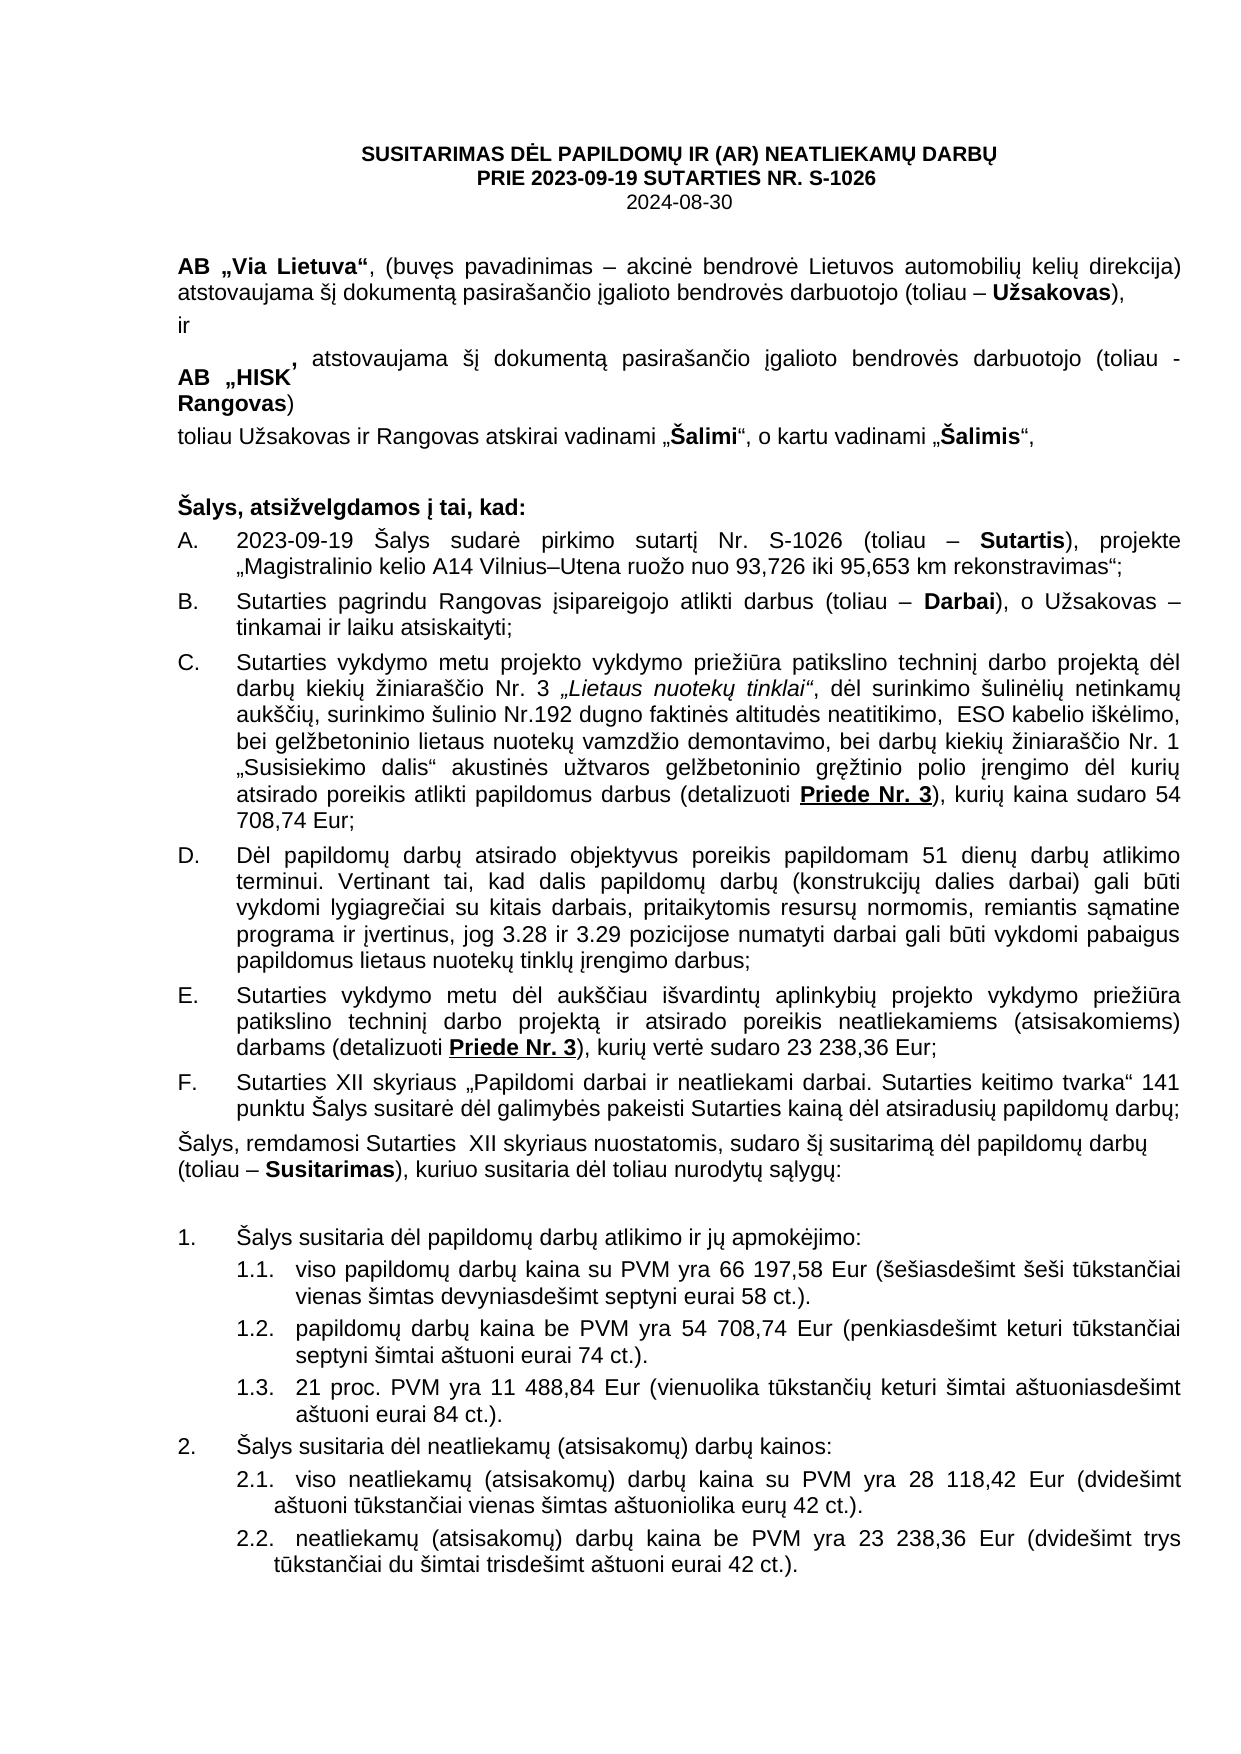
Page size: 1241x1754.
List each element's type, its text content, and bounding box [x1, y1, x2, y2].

text atstovaujama šį dokumentą pasirašančio įgalioto bendrovės darbuotojo (toliau - ) [177, 344, 1181, 416]
list 21 proc. PVM yra 11 488,84 Eur (). [236, 1374, 1181, 1427]
list Sutarties vykdymo metu projekto vykdymo priežiūra patikslino techninį darbo projektą dėl darbų kiekių žiniaraščio Nr. 3 „Lietaus nuotekų tinklai“, dėl surinkimo šulinėlių netinkamų aukščių, surinkimo šulinio Nr.192 dugno faktinės altitudės neatitikimo, ESO kabelio iškėlimo, bei gelžbetoninio lietaus nuotekų vamzdžio demontavimo, bei darbų kiekių žiniaraščio Nr. 1 „Susisiekimo dalis“ akustinės užtvaros gelžbetoninio gręžtinio polio įrengimo dėl kurių atsirado poreikis atlikti papildomus darbus (detalizuoti Priede Nr. 3), kurių kaina sudaro 54 708,74 Eur; [177, 649, 1181, 833]
text toliau ir atskirai vadinami „Šalimi“, o kartu vadinami „Šalimis“, [177, 423, 1181, 449]
list Sutarties pagrindu Rangovas įsipareigojo atlikti darbus (toliau – Darbai), o Užsakovas – tinkamai ir laiku atsiskaityti; [177, 588, 1181, 640]
list Sutarties vykdymo metu dėl aukščiau išvardintų aplinkybių projekto vykdymo priežiūra patikslino techninį darbo projektą ir atsirado poreikis neatliekamiems (atsisakomiems) darbams (detalizuoti Priede Nr. 3), kurių vertė sudaro 23 238,36 Eur; [177, 982, 1181, 1061]
list viso neatliekamų (atsisakomų) darbų kaina su PVM yra 28 118,42 Eur (dvidešimt aštuoni tūkstančiai vienas šimtas aštuoniolika eurų 42 ct.). [236, 1466, 1181, 1518]
text ir [177, 312, 1181, 338]
list neatliekamų (atsisakomų) darbų kaina be PVM yra 23 238,36 Eur (dvidešimt trys tūkstančiai du šimtai trisdešimt aštuoni eurai 42 ct.). [236, 1525, 1181, 1577]
text AB „Via Lietuva“, (buvęs pavadinimas – akcinė bendrovė Lietuvos automobilių kelių direkcija) atstovaujama šį dokumentą pasirašančio įgalioto bendrovės darbuotojo (toliau – ), [177, 253, 1181, 306]
list Dėl papildomų darbų atsirado objektyvus poreikis papildomam 51 dienų darbų atlikimo terminui. Vertinant tai, kad dalis papildomų darbų (konstrukcijų dalies darbai) gali būti vykdomi lygiagrečiai su kitais darbais, pritaikytomis resursų normomis, remiantis sąmatine programa ir įvertinus, jog 3.28 ir 3.29 pozicijose numatyti darbai gali būti vykdomi pabaigus papildomus lietaus nuotekų tinklų įrengimo darbus; [177, 842, 1181, 973]
text SUSITARIMAS DĖL PAPILDOMŲ IR (AR) NEATLIEKAMŲ DARBŲ [177, 142, 1181, 166]
list susitaria dėl atlikimo ir jų apmokėjimo: [177, 1224, 1181, 1250]
list Šalys susitaria dėl neatliekamų (atsisakomų) darbų kainos: [177, 1433, 1181, 1459]
text Šalys, remdamosi Sutarties (toliau – Susitarimas), kuriuo susitaria dėl toliau nurodytų sąlygų: [177, 1130, 1181, 1183]
list Šalys sudarė (toliau – Sutartis), projekte „“; [177, 527, 1181, 579]
list viso papildomų darbų kaina su PVM yra Eur (). [236, 1256, 1181, 1309]
list Sutarties XII skyriaus „Papildomi darbai ir neatliekami darbai. Sutarties keitimo tvarka“ 141 punktu Šalys susitarė dėl galimybės pakeisti Sutarties kainą dėl atsiradusių papildomų darbų; [177, 1069, 1181, 1122]
text Šalys, atsižvelgdamos į tai, kad: [177, 494, 1181, 520]
list papildomų darbų kaina be PVM yra Eur (). [236, 1315, 1181, 1368]
text PRIE 2023-09-19 SUTARTIES NR. [177, 166, 1181, 190]
